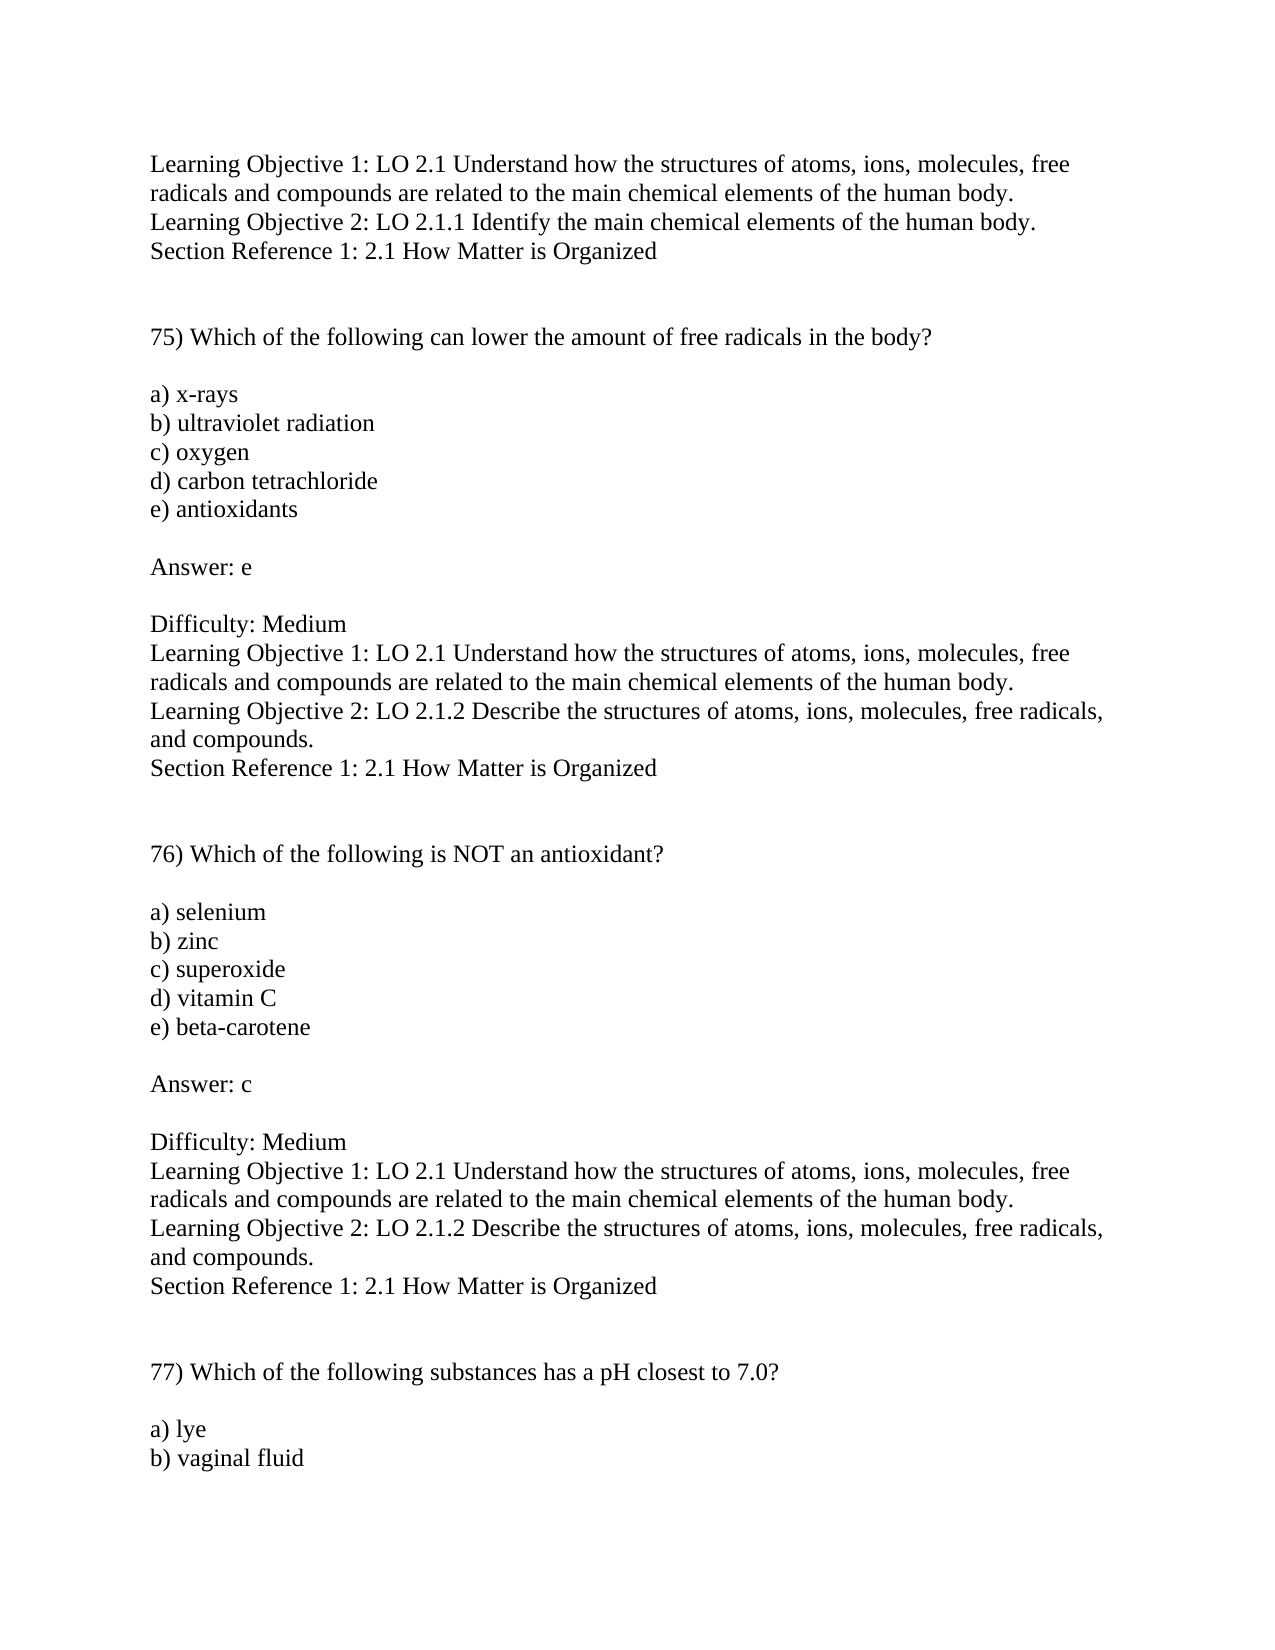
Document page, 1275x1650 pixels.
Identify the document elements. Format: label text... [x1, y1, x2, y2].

text Answer: c [150, 1069, 1117, 1098]
text a) selenium b) zinc [150, 897, 272, 954]
text Section Reference 1: 2.1 How Matter is Organized [150, 1271, 1117, 1299]
text Difficulty: Medium [150, 1127, 1117, 1156]
text Answer: e [150, 552, 1117, 581]
text Learning Objective 1: LO 2.1 Understand how the structures of atoms, ions, molecules, free radicals and compounds are related to the main chemical elements of the human body. Learning Objective 2: LO 2.1.1 Identify the main chemical elements of the human body. Section Reference 1: 2.1 How Matter is Organized [150, 149, 1076, 264]
text Learning Objective 2: LO 2.1.2 Describe the structures of atoms, ions, molecules, free radicals, and compounds. [150, 1213, 1109, 1271]
text 77) Which of the following substances has a pH closest to 7.0? [150, 1357, 1117, 1386]
text Learning Objective 1: LO 2.1 Understand how the structures of atoms, ions, molecules, free radicals and compounds are related to the main chemical elements of the human body. [150, 638, 1076, 696]
text a) lye [150, 1414, 1117, 1443]
text d) carbon tetrachloride e) antioxidants [150, 466, 384, 523]
text a) x-rays [150, 379, 1117, 408]
text Section Reference 1: 2.1 How Matter is Organized [150, 753, 1117, 782]
text b) ultraviolet radiation c) oxygen [150, 408, 381, 466]
text e) beta-carotene [150, 1012, 1117, 1041]
text Learning Objective 2: LO 2.1.2 Describe the structures of atoms, ions, molecules, free radicals, and compounds. [150, 696, 1109, 753]
text b) vaginal fluid [150, 1443, 1117, 1472]
text 76) Which of the following is NOT an antioxidant? [150, 839, 1117, 868]
text 75) Which of the following can lower the amount of free radicals in the body? [150, 322, 1117, 351]
text Difficulty: Medium [150, 609, 1117, 638]
text c) superoxide d) vitamin C [150, 954, 292, 1012]
text Learning Objective 1: LO 2.1 Understand how the structures of atoms, ions, molecules, free radicals and compounds are related to the main chemical elements of the human body. [150, 1156, 1076, 1213]
